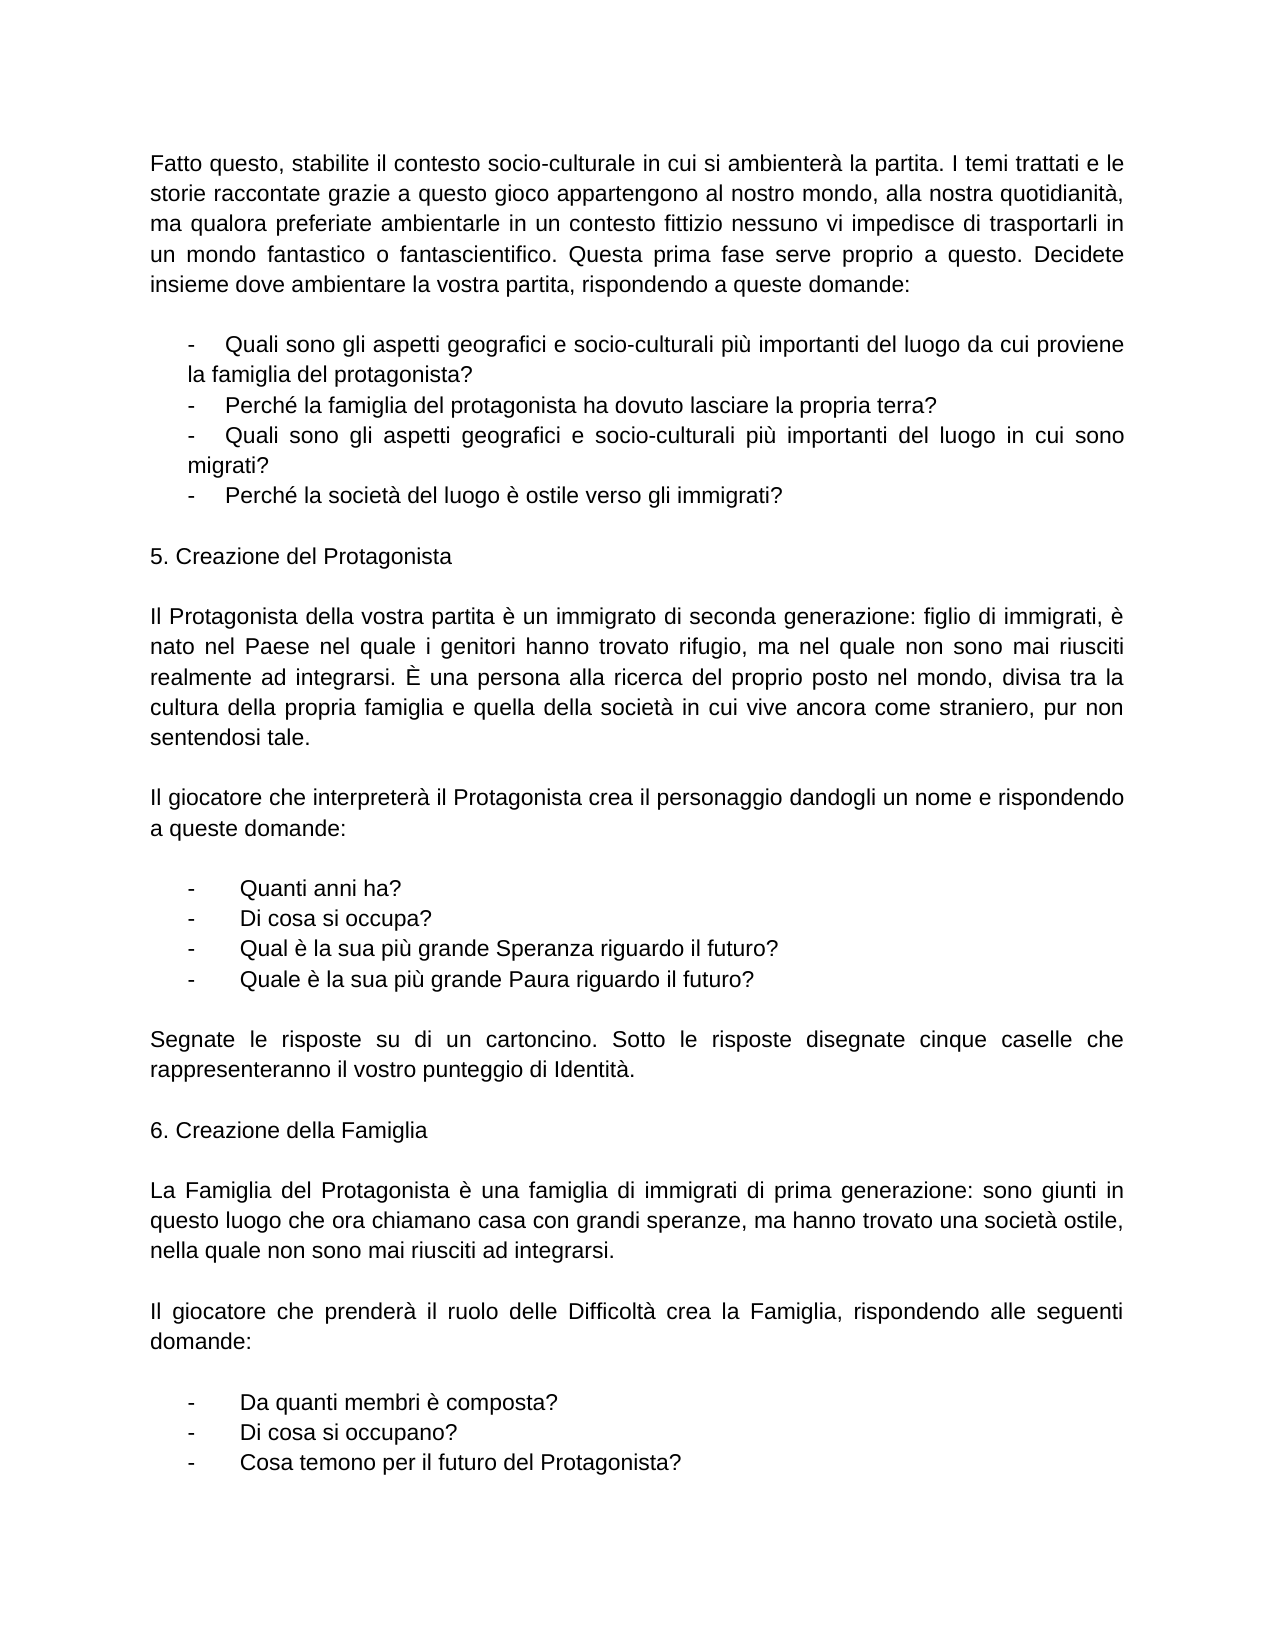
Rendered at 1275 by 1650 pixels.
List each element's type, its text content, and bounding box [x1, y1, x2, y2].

text 6. Creazione della Famiglia [150, 1117, 1125, 1143]
text - Qual è la sua più grande Speranza riguardo il futuro? [187, 935, 1125, 962]
text - Da quanti membri è composta? [187, 1388, 1125, 1415]
text - Perché la famiglia del protagonista ha dovuto lasciare la propria terra? [187, 392, 1125, 418]
text 5. Creazione del Protagonista [150, 543, 1125, 569]
text - Di cosa si occupano? [187, 1419, 1125, 1445]
text - Di cosa si occupa? [187, 905, 1125, 932]
text Il giocatore che interpreterà il Protagonista crea il personaggio dandogli un nome e rispondendo a queste domande: [150, 784, 1125, 841]
text Il giocatore che prenderà il ruolo delle Difficoltà crea la Famiglia, rispondendo alle seguenti domande: [150, 1298, 1125, 1354]
text - Perché la società del luogo è ostile verso gli immigrati? [187, 482, 1125, 509]
text - Quali sono gli aspetti geografici e socio-culturali più importanti del luogo in cui sono migrati? [187, 422, 1125, 478]
text - Quanti anni ha? [187, 875, 1125, 901]
text La Famiglia del Protagonista è una famiglia di immigrati di prima generazione: sono giunti in questo luogo che ora chiamano casa con grandi speranze, ma hanno trovato una società ostile, nella quale non sono mai riusciti ad integrarsi. [150, 1177, 1125, 1264]
text - Quali sono gli aspetti geografici e socio-culturali più importanti del luogo da cui proviene la famiglia del protagonista? [187, 331, 1125, 388]
text Il Protagonista della vostra partita è un immigrato di seconda generazione: figlio di immigrati, è nato nel Paese nel quale i genitori hanno trovato rifugio, ma nel quale non sono mai riusciti realmente ad integrarsi. È una persona alla ricerca del proprio posto nel mondo, divisa tra la cultura della propria famiglia e quella della società in cui vive ancora come straniero, pur non sentendosi tale. [150, 603, 1125, 750]
text - Quale è la sua più grande Paura riguardo il futuro? [187, 966, 1125, 992]
text Segnate le risposte su di un cartoncino. Sotto le risposte disegnate cinque caselle che rappresenteranno il vostro punteggio di Identità. [150, 1026, 1125, 1083]
text - Cosa temono per il futuro del Protagonista? [187, 1449, 1125, 1475]
text Fatto questo, stabilite il contesto socio-culturale in cui si ambienterà la partita. I temi trattati e le storie raccontate grazie a questo gioco appartengono al nostro mondo, alla nostra quotidianità, ma qualora preferiate ambientarle in un contesto fittizio nessuno vi impedisce di trasportarli in un mondo fantastico o fantascientifico. Questa prima fase serve proprio a questo. Decidete insieme dove ambientare la vostra partita, rispondendo a queste domande: [150, 150, 1125, 297]
